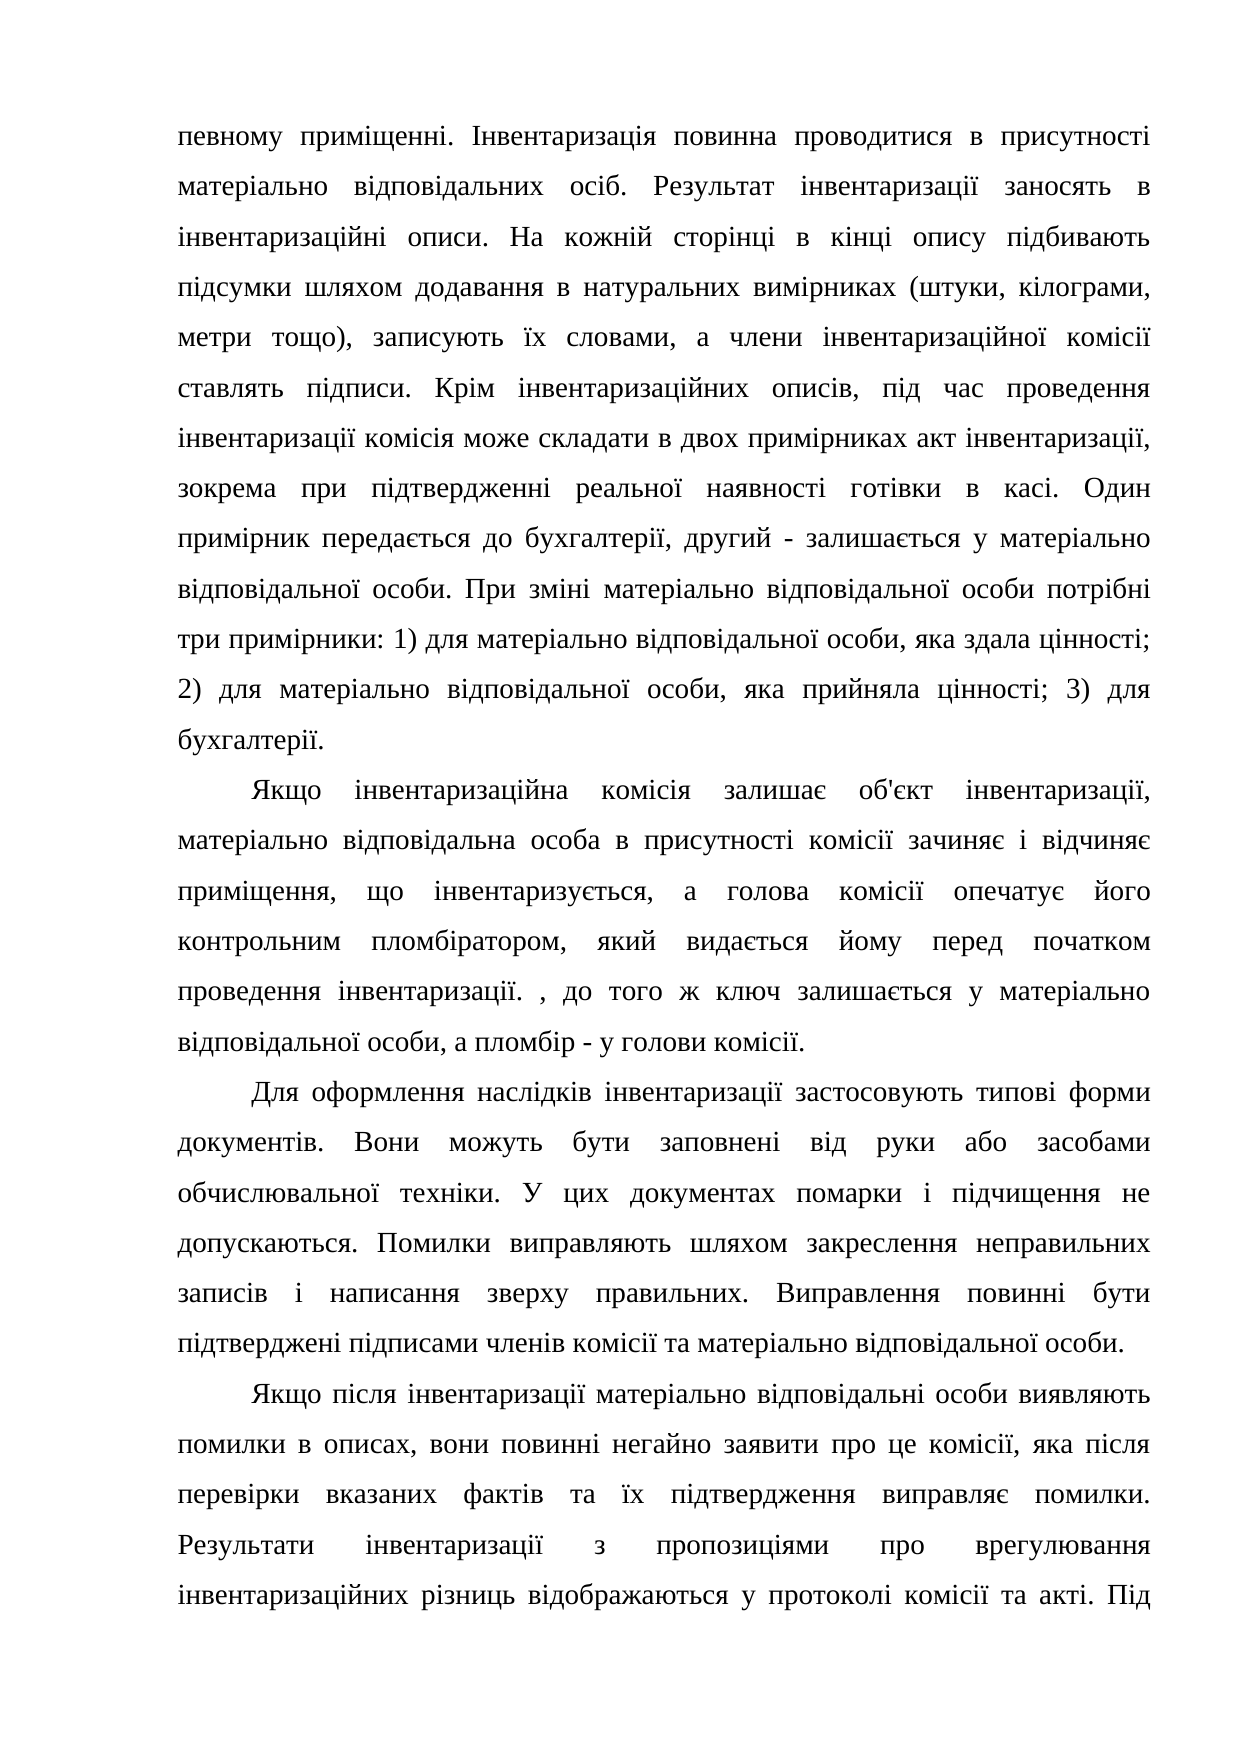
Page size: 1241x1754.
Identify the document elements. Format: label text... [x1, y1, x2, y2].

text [177, 118, 1152, 755]
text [177, 1376, 1152, 1611]
text Для оформлення наслідків інвентаризації застосовують типові форми документів. Вони можуть бути заповнені від руки або засобами обчислювальної техніки. У цих документах помарки і підчищення не допускаються. Помилки виправляють шляхом закреслення неправильних записів і написання зверху правильних. Виправлення повинні бути підтверджені підписами членів комісії та матеріально відповідальної особи. [177, 1074, 1152, 1359]
text Якщо інвентаризаційна комісія залишає об'єкт інвентаризації, матеріально відповідальна особа в присутності комісії зачиняє і відчиняє приміщення, що інвентаризується, а голова комісії опечатує його контрольним пломбіратором, який видається йому перед початком проведення інвентаризації. , до того ж ключ залишається у матеріально відповідальної особи, а пломбір - у голови комісії. [177, 772, 1152, 1057]
